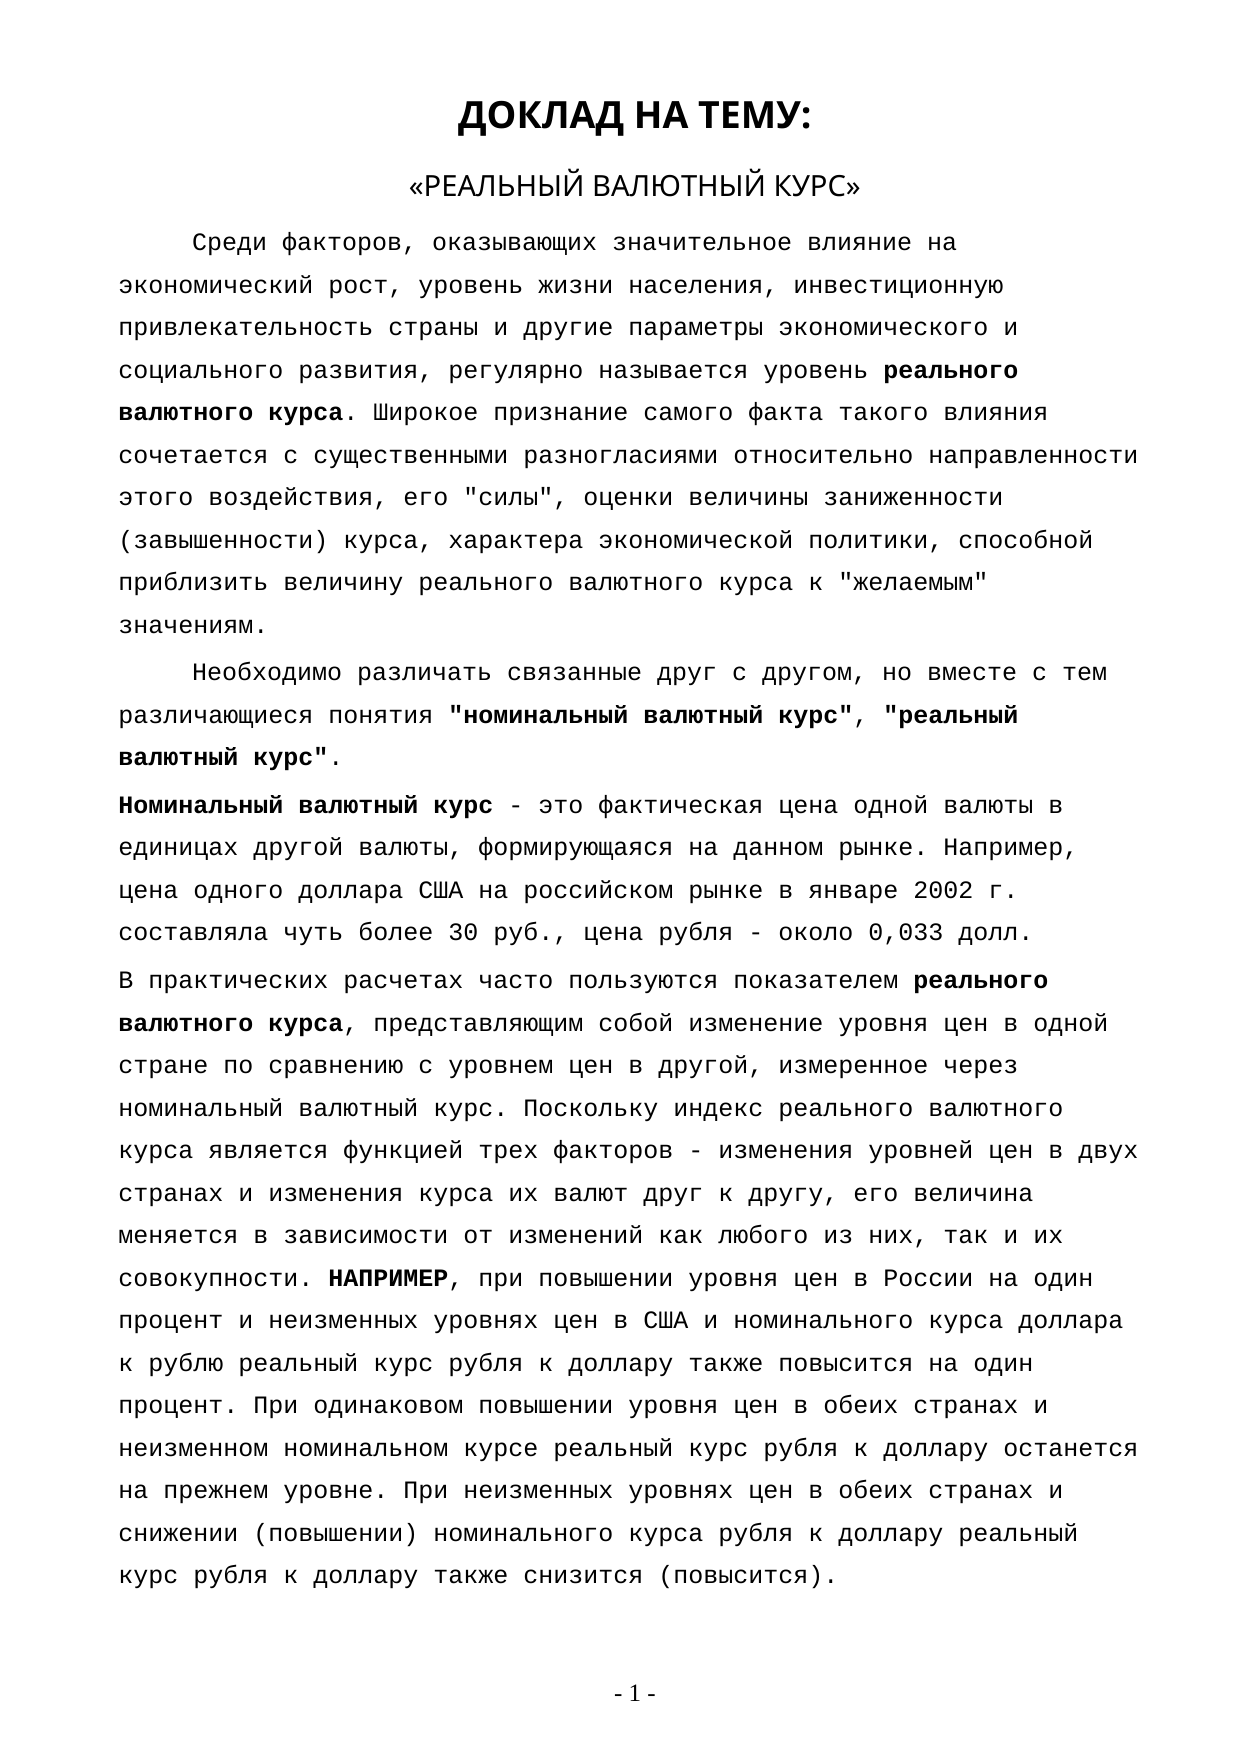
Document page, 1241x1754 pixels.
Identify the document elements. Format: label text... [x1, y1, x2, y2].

text Номинальный валютный курс - это фактическая цена одной валюты в единицах другой валюты, формирующаяся на данном рынке. Например, цена одного доллара США на российском рынке в январе 2002 г. составляла чуть более 30 руб., цена рубля - около 0,033 долл. [118, 792, 1152, 948]
text В практических расчетах часто пользуются показателем реального валютного курса, представляющим собой изменение уровня цен в одной стране по сравнению с уровнем цен в другой, измеренное через номинальный валютный курс. Поскольку индекс реального валютного курса является функцией трех факторов - изменения уровней цен в двух странах и изменения курса их валют друг к другу, его величина меняется в зависимости от изменений как любого из них, так и их совокупности. Например, при повышении уровня цен в России на один процент и неизменных уровнях цен в США и номинального курса доллара к рублю реальный курс рубля к доллару также повысится на один процент. При одинаковом повышении уровня цен в обеих странах и неизменном номинальном курсе реальный курс рубля к доллару останется на прежнем уровне. При неизменных уровнях цен в обеих странах и снижении (повышении) номинального курса рубля к доллару реальный курс рубля к доллару также снизится (повысится). [118, 968, 1152, 1591]
text Необходимо различать связанные друг с другом, но вместе с тем различающиеся понятия "номинальный валютный курс", "реальный валютный курс". [118, 660, 1152, 773]
text ДОКЛАД НА ТЕМУ: [118, 89, 1152, 140]
text Среди факторов, оказывающих значительное влияние на экономический рост, уровень жизни населения, инвестиционную привлекательность страны и другие параметры экономического и социального развития, регулярно называется уровень реального валютного курса. Широкое признание самого факта такого влияния сочетается с существенными разногласиями относительно направленности этого воздействия, его "силы", оценки величины заниженности (завышенности) курса, характера экономической политики, способной приблизить величину реального валютного курса к "желаемым" значениям. [118, 230, 1152, 641]
text «РЕАЛЬНЫЙ ВАЛЮТНЫЙ КУРС» [118, 165, 1152, 205]
